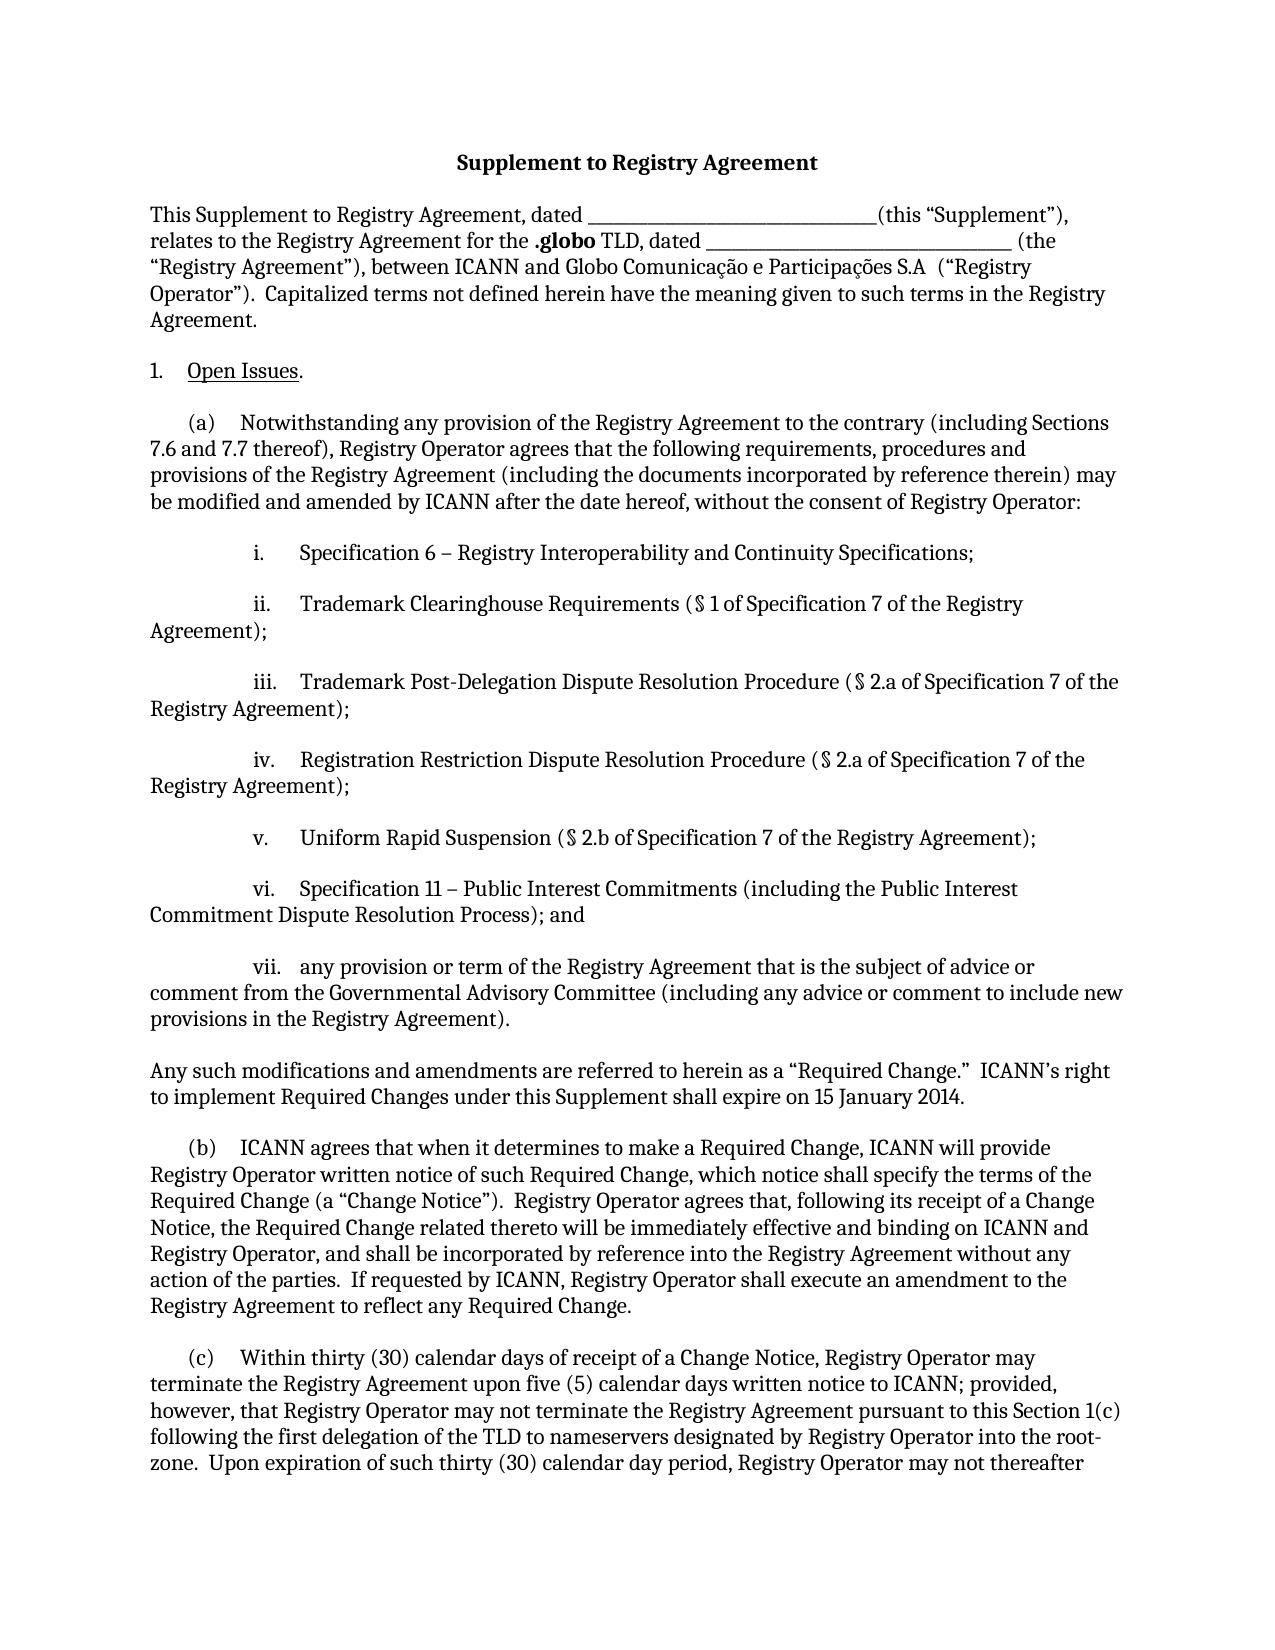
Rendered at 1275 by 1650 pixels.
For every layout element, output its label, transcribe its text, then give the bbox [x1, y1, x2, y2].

list Registration Restriction Dispute Resolution Procedure (§ 2.a of Specification 7 of the Registry Agreement); [150, 747, 1125, 799]
list Trademark Post-Delegation Dispute Resolution Procedure (§ 2.a of Specification 7 of the Registry Agreement); [150, 669, 1125, 722]
list Specification 6 – Registry Interoperability and Continuity Specifications; [150, 540, 1125, 566]
text Supplement to Registry Agreement [150, 150, 1125, 176]
list Open Issues. [150, 358, 1125, 384]
list any provision or term of the Registry Agreement that is the subject of advice or comment from the Governmental Advisory Committee (including any advice or comment to include new provisions in the Registry Agreement). [150, 953, 1125, 1032]
list ICANN agrees that when it determines to make a Required Change, ICANN will provide Registry Operator written notice of such Required Change, which notice shall specify the terms of the Required Change (a “Change Notice”). Registry Operator agrees that, following its receipt of a Change Notice, the Required Change related thereto will be immediately effective and binding on ICANN and Registry Operator, and shall be incorporated by reference into the Registry Agreement without any action of the parties. If requested by ICANN, Registry Operator shall execute an amendment to the Registry Agreement to reflect any Required Change. [150, 1135, 1125, 1320]
list Uniform Rapid Suspension (§ 2.b of Specification 7 of the Registry Agreement); [150, 824, 1125, 851]
list Trademark Clearinghouse Requirements (§ 1 of Specification 7 of the Registry Agreement); [150, 591, 1125, 644]
text This Supplement to Registry Agreement, dated __________________________________(this “Supplement”), relates to the Registry Agreement for the .globo TLD, dated ____________________________________ (the “Registry Agreement”), between ICANN and Globo Comunicação e Participações S.A (“Registry Operator”). Capitalized terms not defined herein have the meaning given to such terms in the Registry Agreement. [150, 201, 1125, 333]
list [150, 1345, 1125, 1476]
list Notwithstanding any provision of the Registry Agreement to the contrary (including Sections 7.6 and 7.7 thereof), Registry Operator agrees that the following requirements, procedures and provisions of the Registry Agreement (including the documents incorporated by reference therein) may be modified and amended by ICANN after the date hereof, without the consent of Registry Operator: [150, 409, 1125, 515]
list Specification 11 – Public Interest Commitments (including the Public Interest Commitment Dispute Resolution Process); and [150, 876, 1125, 928]
text Any such modifications and amendments are referred to herein as a “Required Change.” ICANN’s right to implement Required Changes under this Supplement shall expire on 15 January 2014. [150, 1057, 1125, 1110]
